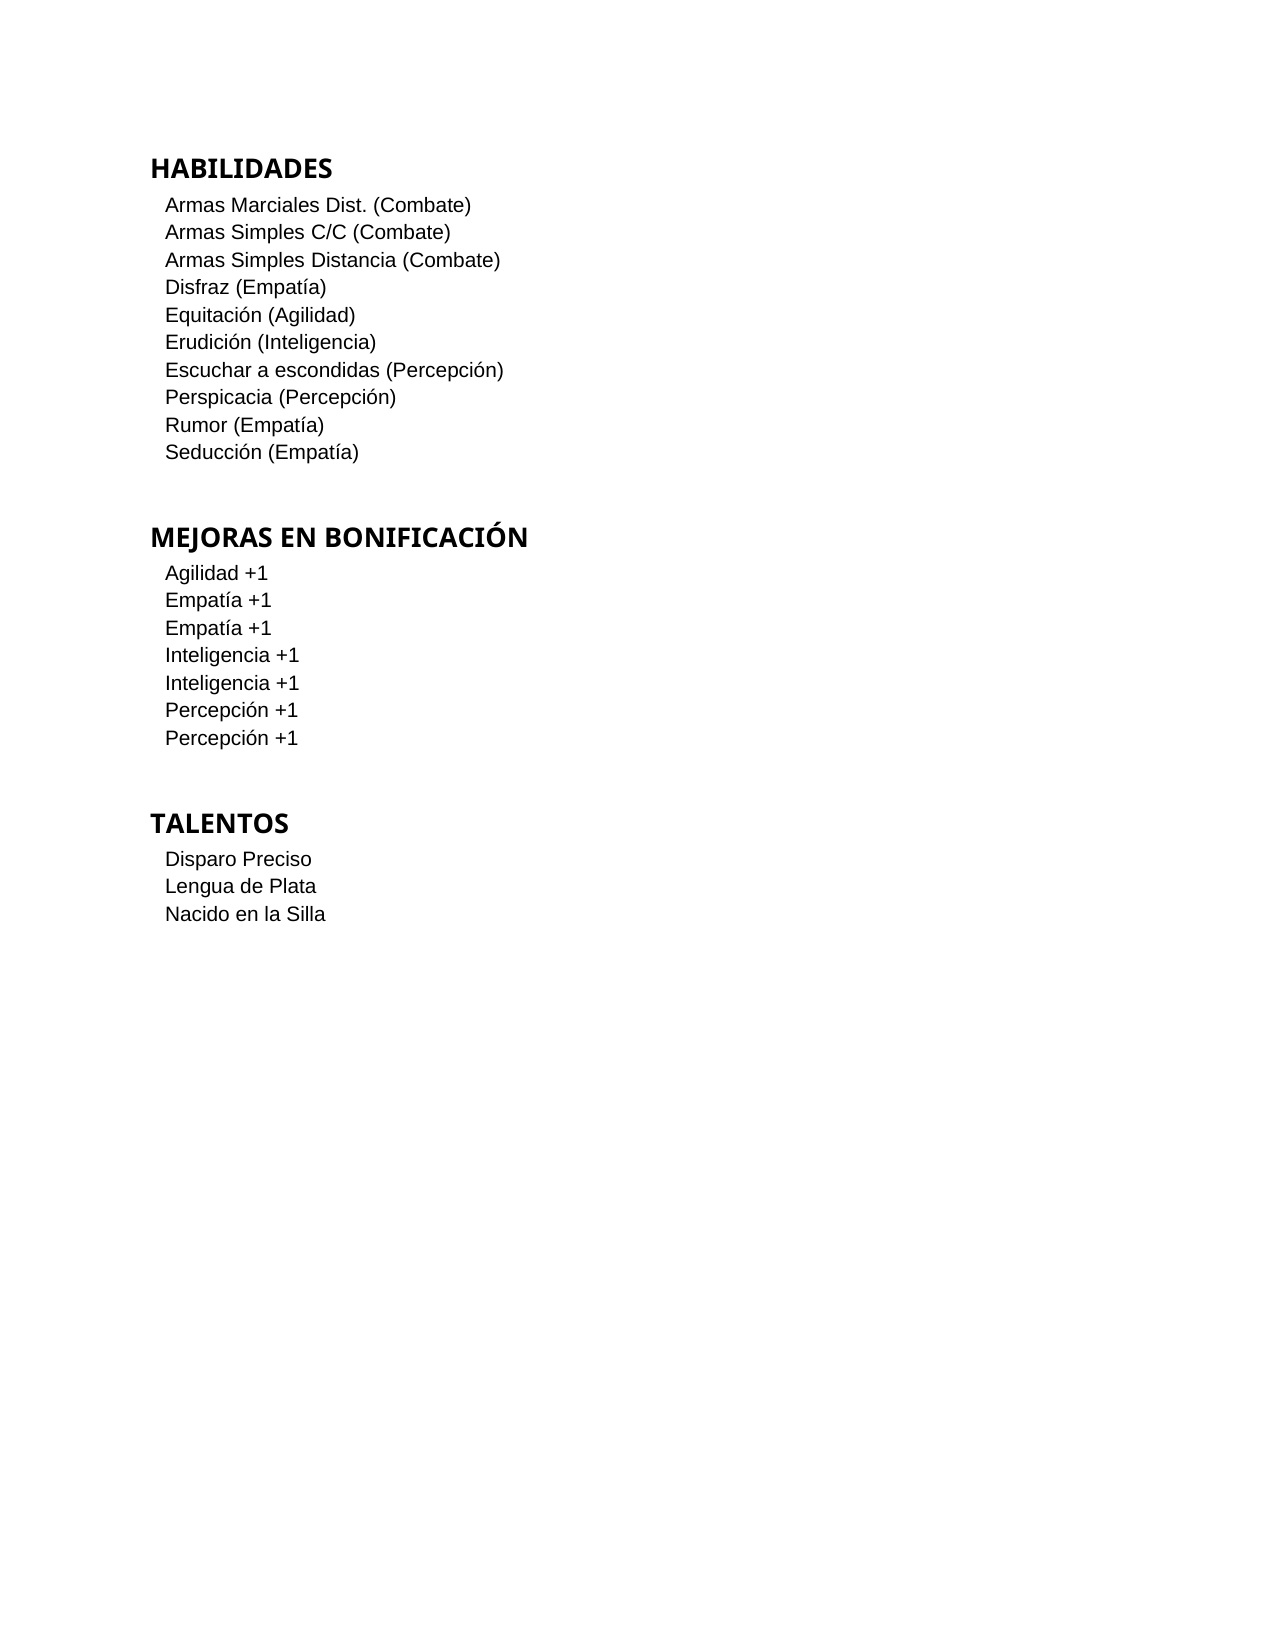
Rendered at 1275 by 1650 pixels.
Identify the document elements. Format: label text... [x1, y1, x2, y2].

text Seducción (Empatía) [165, 440, 1125, 464]
text Armas Simples C/C (Combate) [165, 220, 1125, 244]
text Erudición (Inteligencia) [165, 330, 1125, 354]
text Empatía +1 [165, 616, 1125, 640]
text Perspicacia (Percepción) [165, 385, 1125, 409]
text Disparo Preciso [165, 847, 1125, 871]
text Rumor (Empatía) [165, 412, 1125, 436]
text Agilidad +1 [165, 561, 1125, 585]
subtitle TALENTOS [150, 804, 1125, 841]
text Armas Simples Distancia (Combate) [165, 247, 1125, 271]
text Armas Marciales Dist. (Combate) [165, 192, 1125, 216]
text Empatía +1 [165, 588, 1125, 612]
text Disfraz (Empatía) [165, 275, 1125, 299]
text Nacido en la Silla [165, 902, 1125, 926]
text Lengua de Plata [165, 874, 1125, 898]
text Inteligencia +1 [165, 671, 1125, 695]
text Escuchar a escondidas (Percepción) [165, 357, 1125, 381]
text Equitación (Agilidad) [165, 302, 1125, 326]
subtitle HABILIDADES [150, 150, 1125, 187]
subtitle MEJORAS EN BONIFICACIÓN [150, 518, 1125, 555]
text Inteligencia +1 [165, 643, 1125, 667]
text Percepción +1 [165, 698, 1125, 722]
text Percepción +1 [165, 726, 1125, 750]
